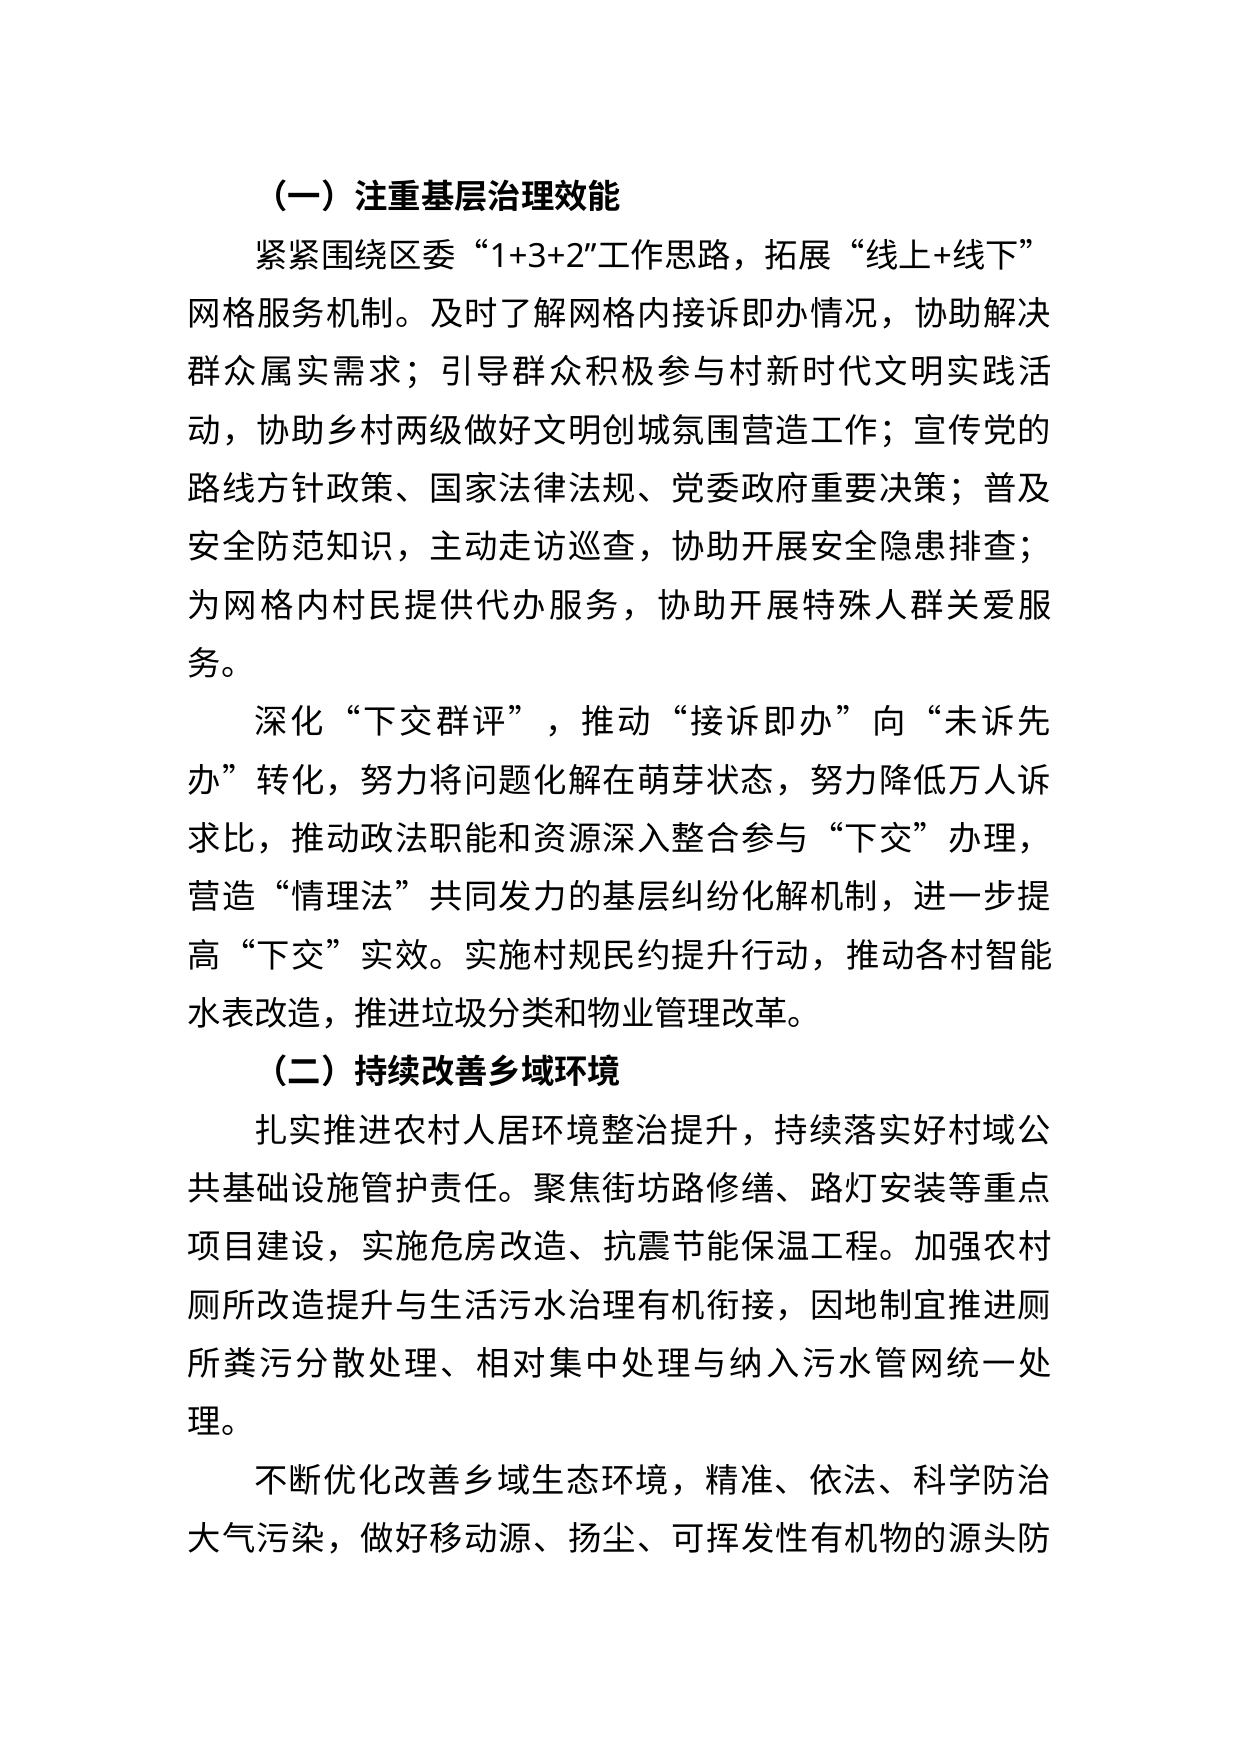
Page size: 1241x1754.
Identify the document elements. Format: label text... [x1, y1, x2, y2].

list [187, 1445, 1053, 1585]
list 紧紧围绕区委“1+3+2”工作思路，拓展“线上+线下”网格服务机制。及时了解网格内接诉即办情况，协助解决群众属实需求；引导群众积极参与村新时代文明实践活动，协助乡村两级做好文明创城氛围营造工作；宣传党的路线方针政策、国家法律法规、党委政府重要决策；普及安全防范知识，主动走访巡查，协助开展安全隐患排查；为网格内村民提供代办服务，协助开展特殊人群关爱服务。 [187, 220, 1053, 687]
list 扎实推进农村人居环境整治提升，持续落实好村域公共基础设施管护责任。聚焦街坊路修缮、路灯安装等重点项目建设，实施危房改造、抗震节能保温工程。加强农村厕所改造提升与生活污水治理有机衔接，因地制宜推进厕所粪污分散处理、相对集中处理与纳入污水管网统一处理。 [187, 1095, 1053, 1445]
list 深化“下交群评”，推动“接诉即办”向“未诉先办”转化，努力将问题化解在萌芽状态，努力降低万人诉求比，推动政法职能和资源深入整合参与“下交”办理，营造“情理法”共同发力的基层纠纷化解机制，进一步提高“下交”实效。实施村规民约提升行动，推动各村智能水表改造，推进垃圾分类和物业管理改革。 [187, 687, 1053, 1037]
list 持续改善乡域环境 [187, 1037, 1053, 1095]
list 注重基层治理效能 [187, 162, 1053, 220]
